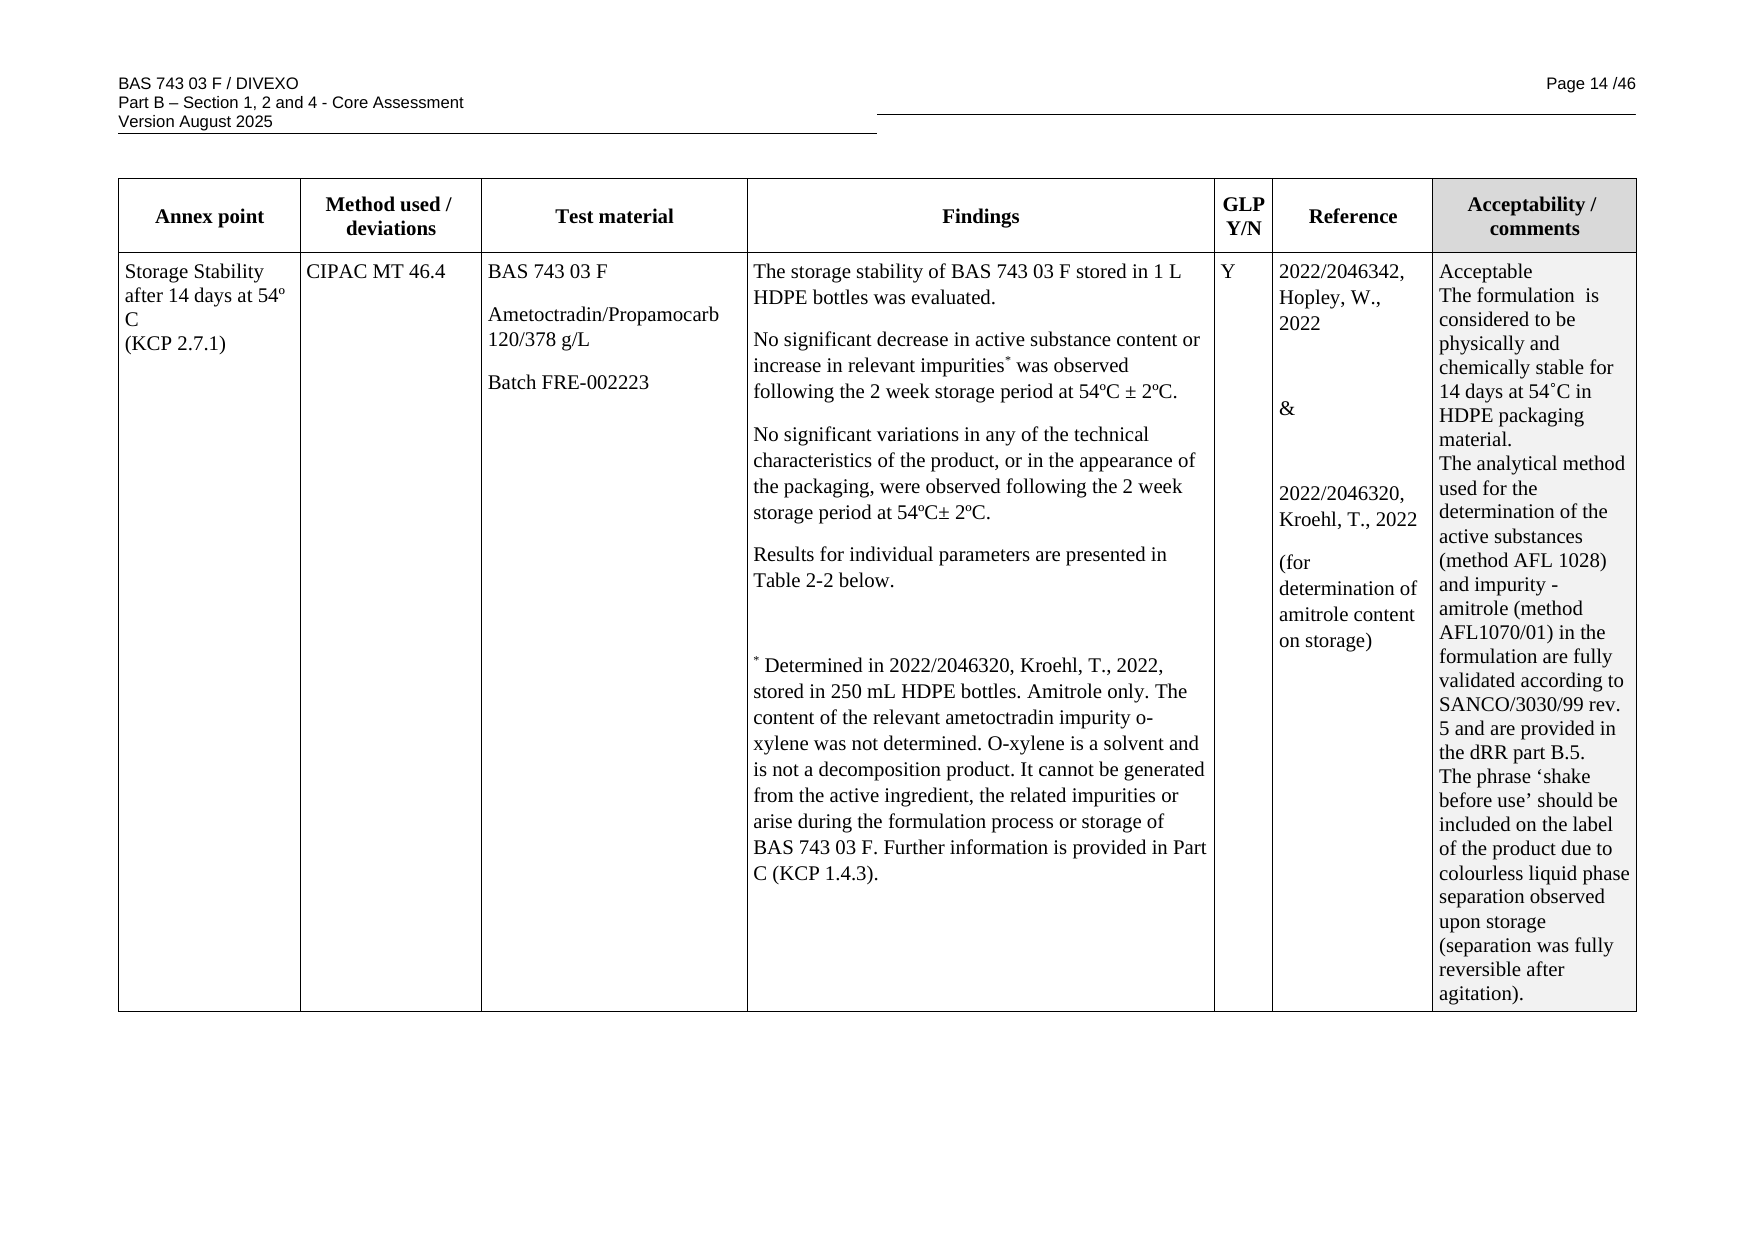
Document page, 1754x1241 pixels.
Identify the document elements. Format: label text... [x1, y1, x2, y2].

table_header Acceptability / comments [1433, 179, 1636, 252]
table_cell The storage stability of BAS 743 03 F stored in 1 L HDPE bottles was evaluated. No significant decrease in active substance content or increase in relevant impurities* was observed following the 2 week storage period at 54ºC ± 2ºC. No significant variations in any of the technical characteristics of the product, or in the appearance of the packaging, were observed following the 2 week storage period at 54ºC± 2ºC. Results for individual parameters are presented in Table 2-2 below. * Determined in 2022/2046320, Kroehl, T., 2022, stored in 250 mL HDPE bottles. Amitrole only. The content of the relevant ametoctradin impurity o-xylene was not determined. O-xylene is a solvent and is not a decomposition product. It cannot be generated from the active ingredient, the related impurities or arise during the formulation process or storage of BAS 743 03 F. Further information is provided in Part C (KCP 1.4.3). [748, 253, 1214, 1011]
table_header Test material [482, 179, 747, 252]
table_cell Y [1215, 253, 1272, 1011]
table_header GLP Y/N [1215, 179, 1272, 252]
table_cell Storage Stability after 14 days at 54º C (KCP 2.7.1) [119, 253, 300, 1011]
table_cell 2022/2046342, Hopley, W., 2022 & 2022/2046320, Kroehl, T., 2022 (for determination of amitrole content on storage) [1273, 253, 1432, 1011]
table_header Method used / deviations [301, 179, 481, 252]
table_cell CIPAC MT 46.4 [301, 253, 481, 1011]
table_header Findings [748, 179, 1214, 252]
table_cell BAS 743 03 F Ametoctradin/Propamocarb 120/378 g/L Batch FRE-002223 [482, 253, 747, 1011]
table_cell Acceptable The formulation is considered to be physically and chemically stable for 14 days at 54˚C in HDPE packaging material. The analytical method used for the determination of the active substances (method AFL 1028) and impurity - amitrole (method AFL1070/01) in the formulation are fully validated according to SANCO/3030/99 rev. 5 and are provided in the dRR part B.5. The phrase ‘shake before use’ should be included on the label of the product due to colourless liquid phase separation observed upon storage (separation was fully reversible after agitation). [1433, 253, 1636, 1011]
table_header Reference [1273, 179, 1432, 252]
table_header Annex point [119, 179, 300, 252]
